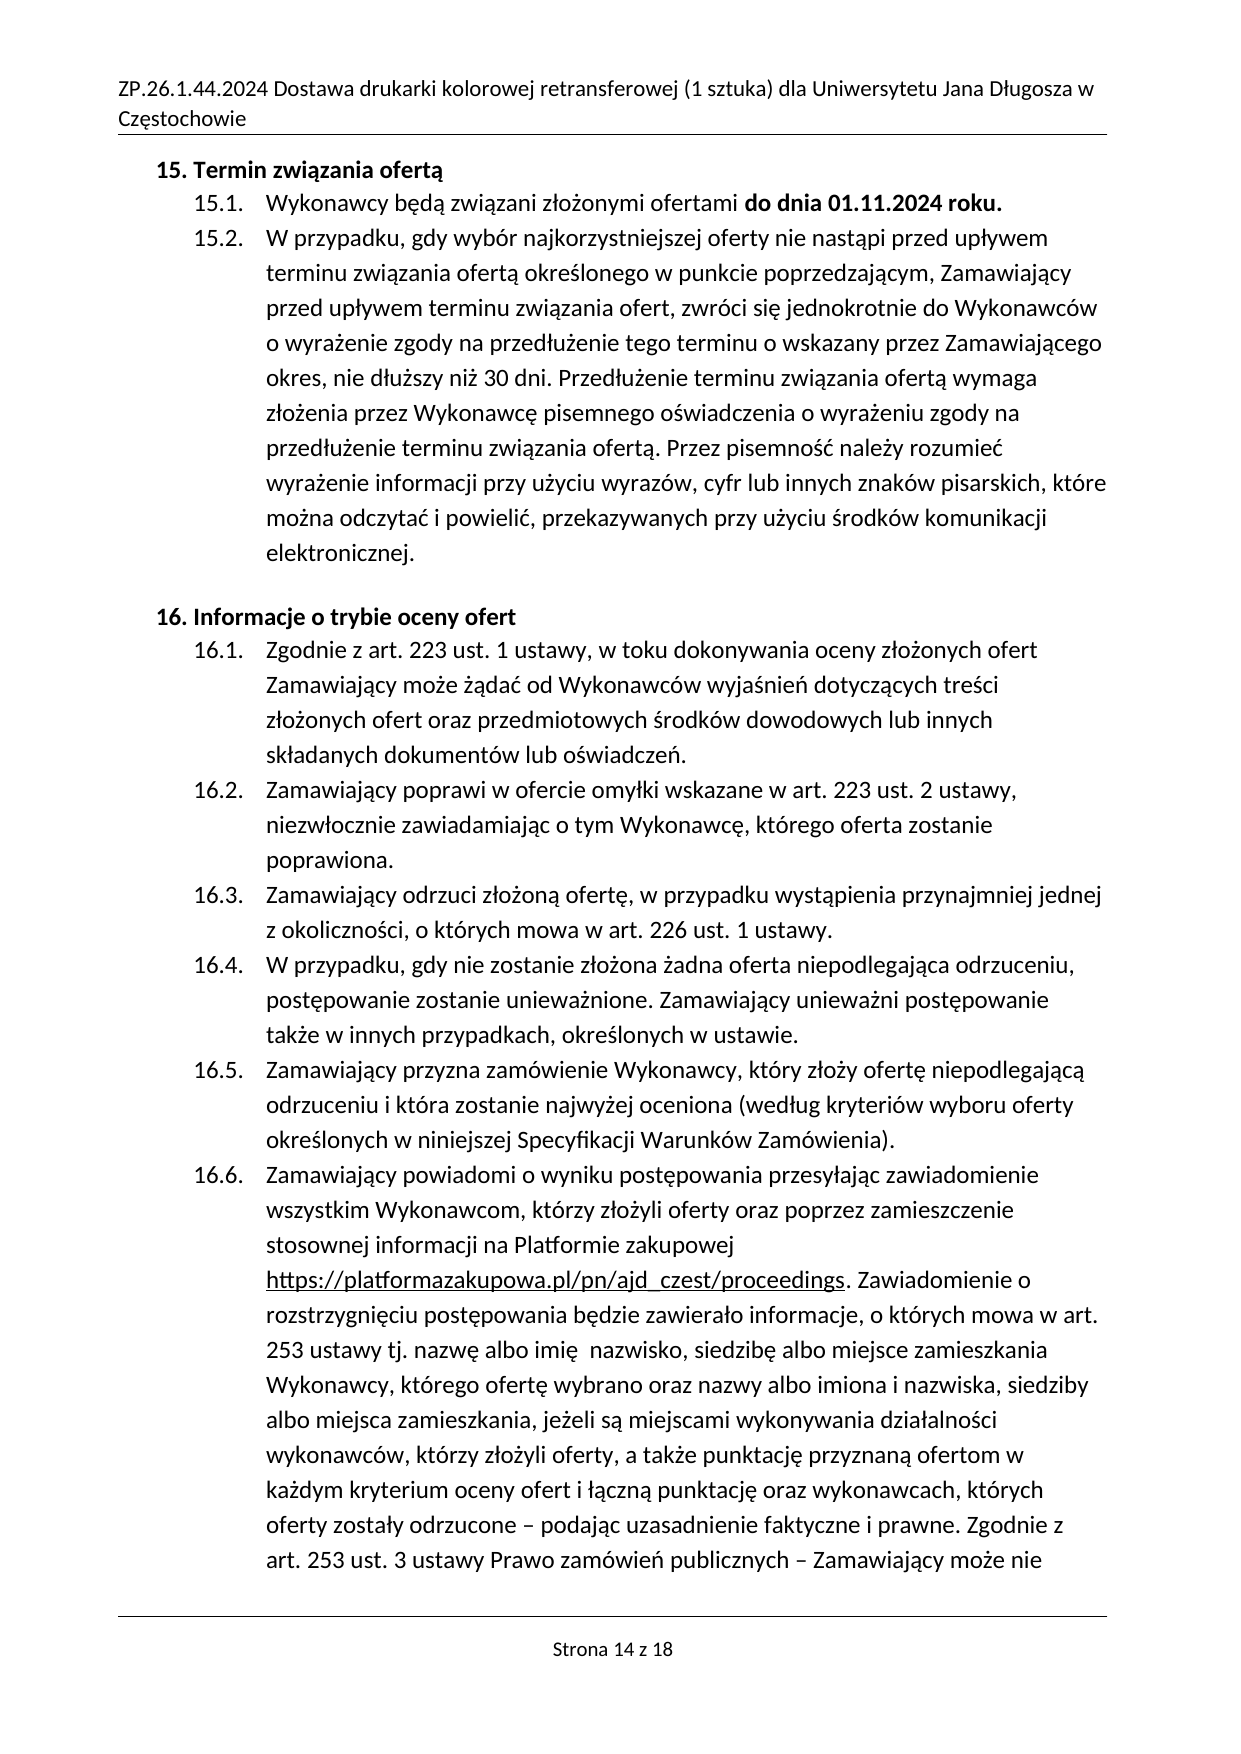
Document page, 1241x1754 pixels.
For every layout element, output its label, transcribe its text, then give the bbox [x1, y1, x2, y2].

subtitle 16. Informacje o trybie oceny ofert [156, 601, 1107, 631]
list W przypadku, gdy wybór najkorzystniejszej oferty nie nastąpi przed upływem terminu związania ofertą określonego w punkcie poprzedzającym, Zamawiający przed upływem terminu związania ofert, zwróci się jednokrotnie do Wykonawców o wyrażenie zgody na przedłużenie tego terminu o wskazany przez Zamawiającego okres, nie dłuższy niż 30 dni. Przedłużenie terminu związania ofertą wymaga złożenia przez Wykonawcę pisemnego oświadczenia o wyrażeniu zgody na przedłużenie terminu związania ofertą. Przez pisemność należy rozumieć wyrażenie informacji przy użyciu wyrazów, cyfr lub innych znaków pisarskich, które można odczytać i powielić, przekazywanych przy użyciu środków komunikacji elektronicznej. [193, 222, 1107, 567]
list Zamawiający poprawi w ofercie omyłki wskazane w art. 223 ust. 2 ustawy, niezwłocznie zawiadamiając o tym Wykonawcę, którego oferta zostanie poprawiona. [193, 774, 1104, 874]
list Zgodnie z art. 223 ust. 1 ustawy, w toku dokonywania oceny złożonych ofert Zamawiający może żądać od Wykonawców wyjaśnień dotyczących treści złożonych ofert oraz przedmiotowych środków dowodowych lub innych składanych dokumentów lub oświadczeń. [193, 634, 1104, 769]
subtitle 15. Termin związania ofertą [156, 154, 1107, 184]
list W przypadku, gdy nie zostanie złożona żadna oferta niepodlegająca odrzuceniu, postępowanie zostanie unieważnione. Zamawiający unieważni postępowanie także w innych przypadkach, określonych w ustawie. [193, 949, 1104, 1049]
list Zamawiający odrzuci złożoną ofertę, w przypadku wystąpienia przynajmniej jednej z okoliczności, o których mowa w art. 226 ust. 1 ustawy. [193, 879, 1104, 944]
list Wykonawcy będą związani złożonymi ofertami do dnia 01.11.2024 roku. [193, 187, 1107, 217]
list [193, 1159, 1104, 1574]
list Zamawiający przyzna zamówienie Wykonawcy, który złoży ofertę niepodlegającą odrzuceniu i która zostanie najwyżej oceniona (według kryteriów wyboru oferty określonych w niniejszej Specyfikacji Warunków Zamówienia). [193, 1054, 1104, 1154]
